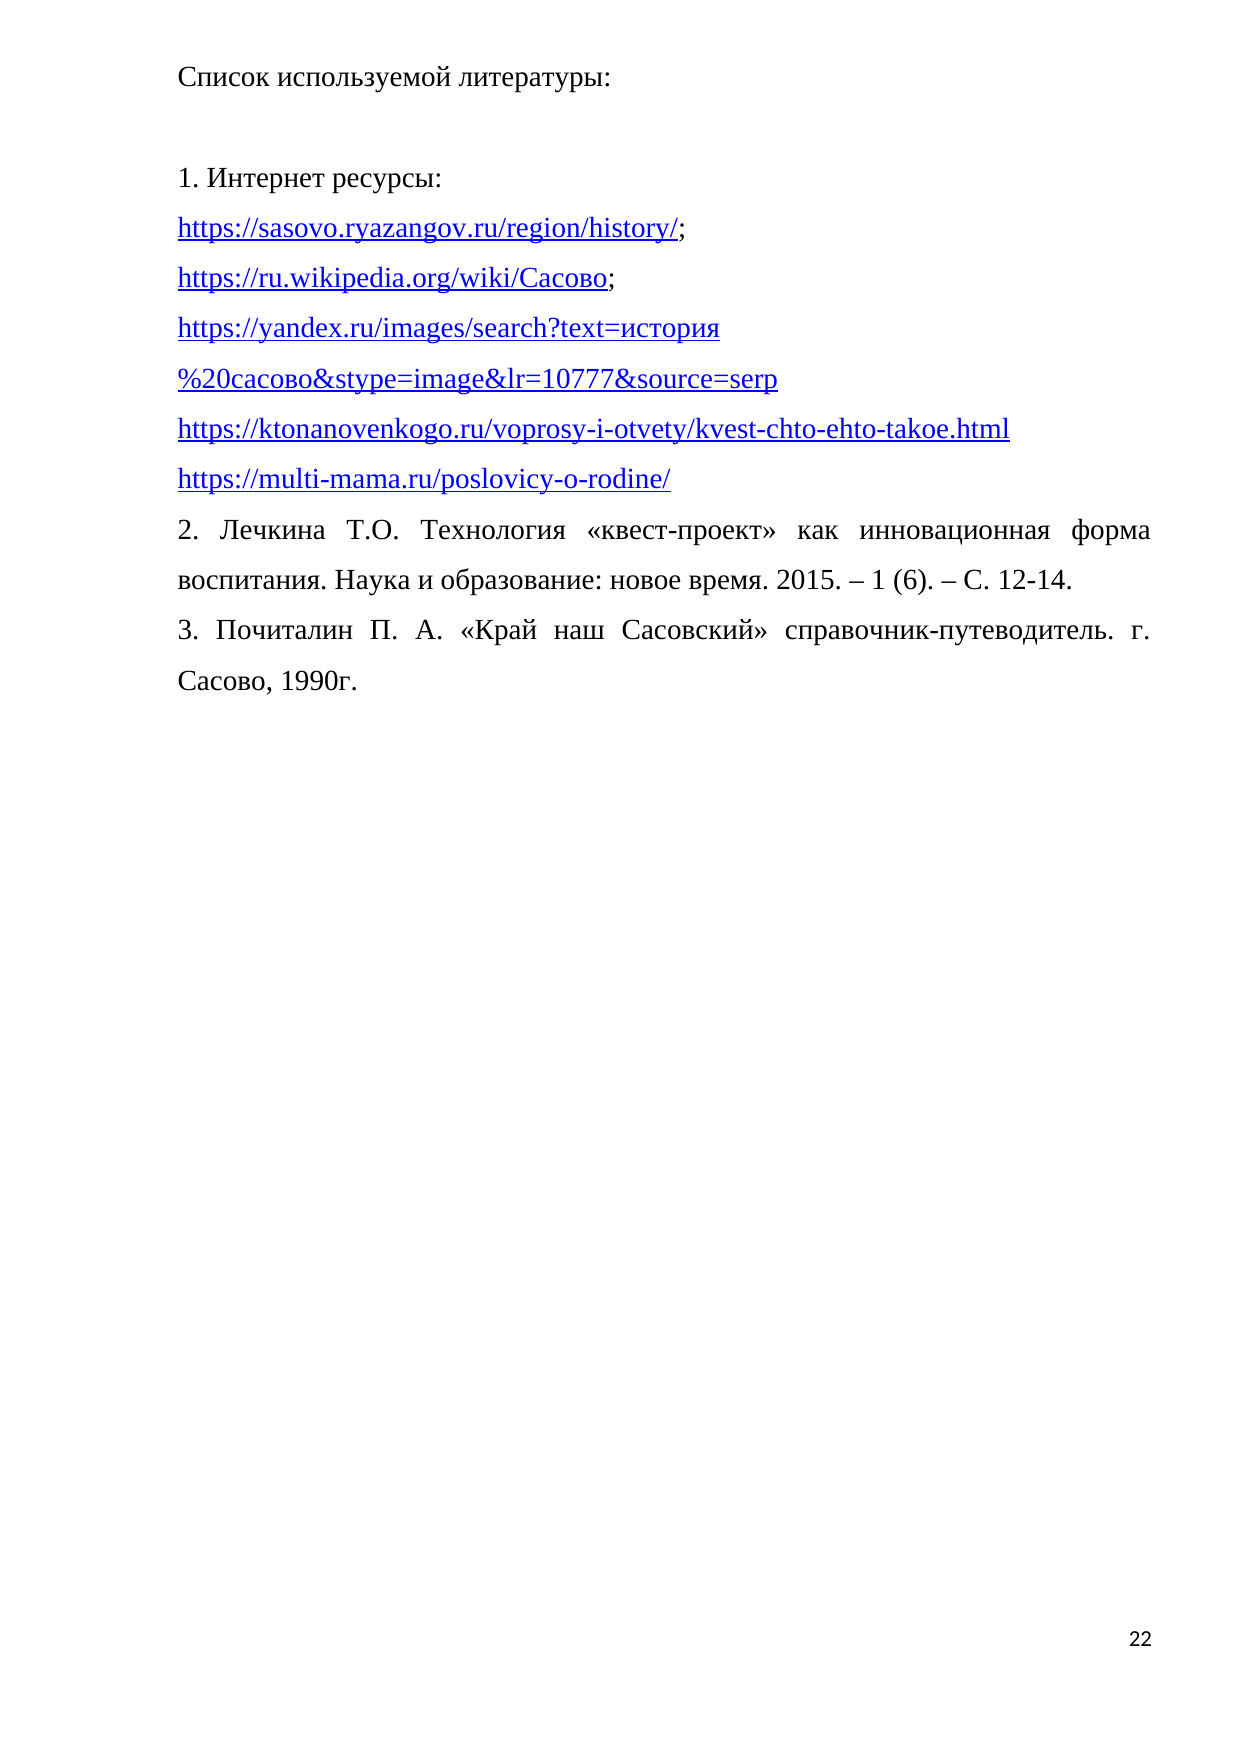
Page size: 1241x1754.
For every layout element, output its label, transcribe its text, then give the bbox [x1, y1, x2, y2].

text https://ktonanovenkogo.ru/voprosy-i-otvety/kvest-chto-ehto-takoe.html [177, 411, 1152, 445]
text https://multi-mama.ru/poslovicy-o-rodine/ [177, 462, 1152, 495]
text https://ru.wikipedia.org/wiki/Сасово; [177, 260, 1152, 294]
text https://sasovo.ryazangov.ru/region/history/; [177, 210, 1152, 243]
text 2. Лечкина Т.О. Технология «квест-проект» как инновационная форма воспитания. Наука и образование: новое время. 2015. – 1 (6). – С. 12-14. [177, 512, 1152, 596]
text 3. Почиталин П. А. «Край наш Сасовский» справочник-путеводитель. г. Сасово, 1990г. [177, 612, 1152, 696]
text Список используемой литературы: [177, 59, 1152, 93]
text 1. Интернет ресурсы: [177, 160, 1152, 193]
text https://yandex.ru/images/search?text=история%20сасово&stype=image&lr=10777&source=serp [177, 311, 1152, 394]
